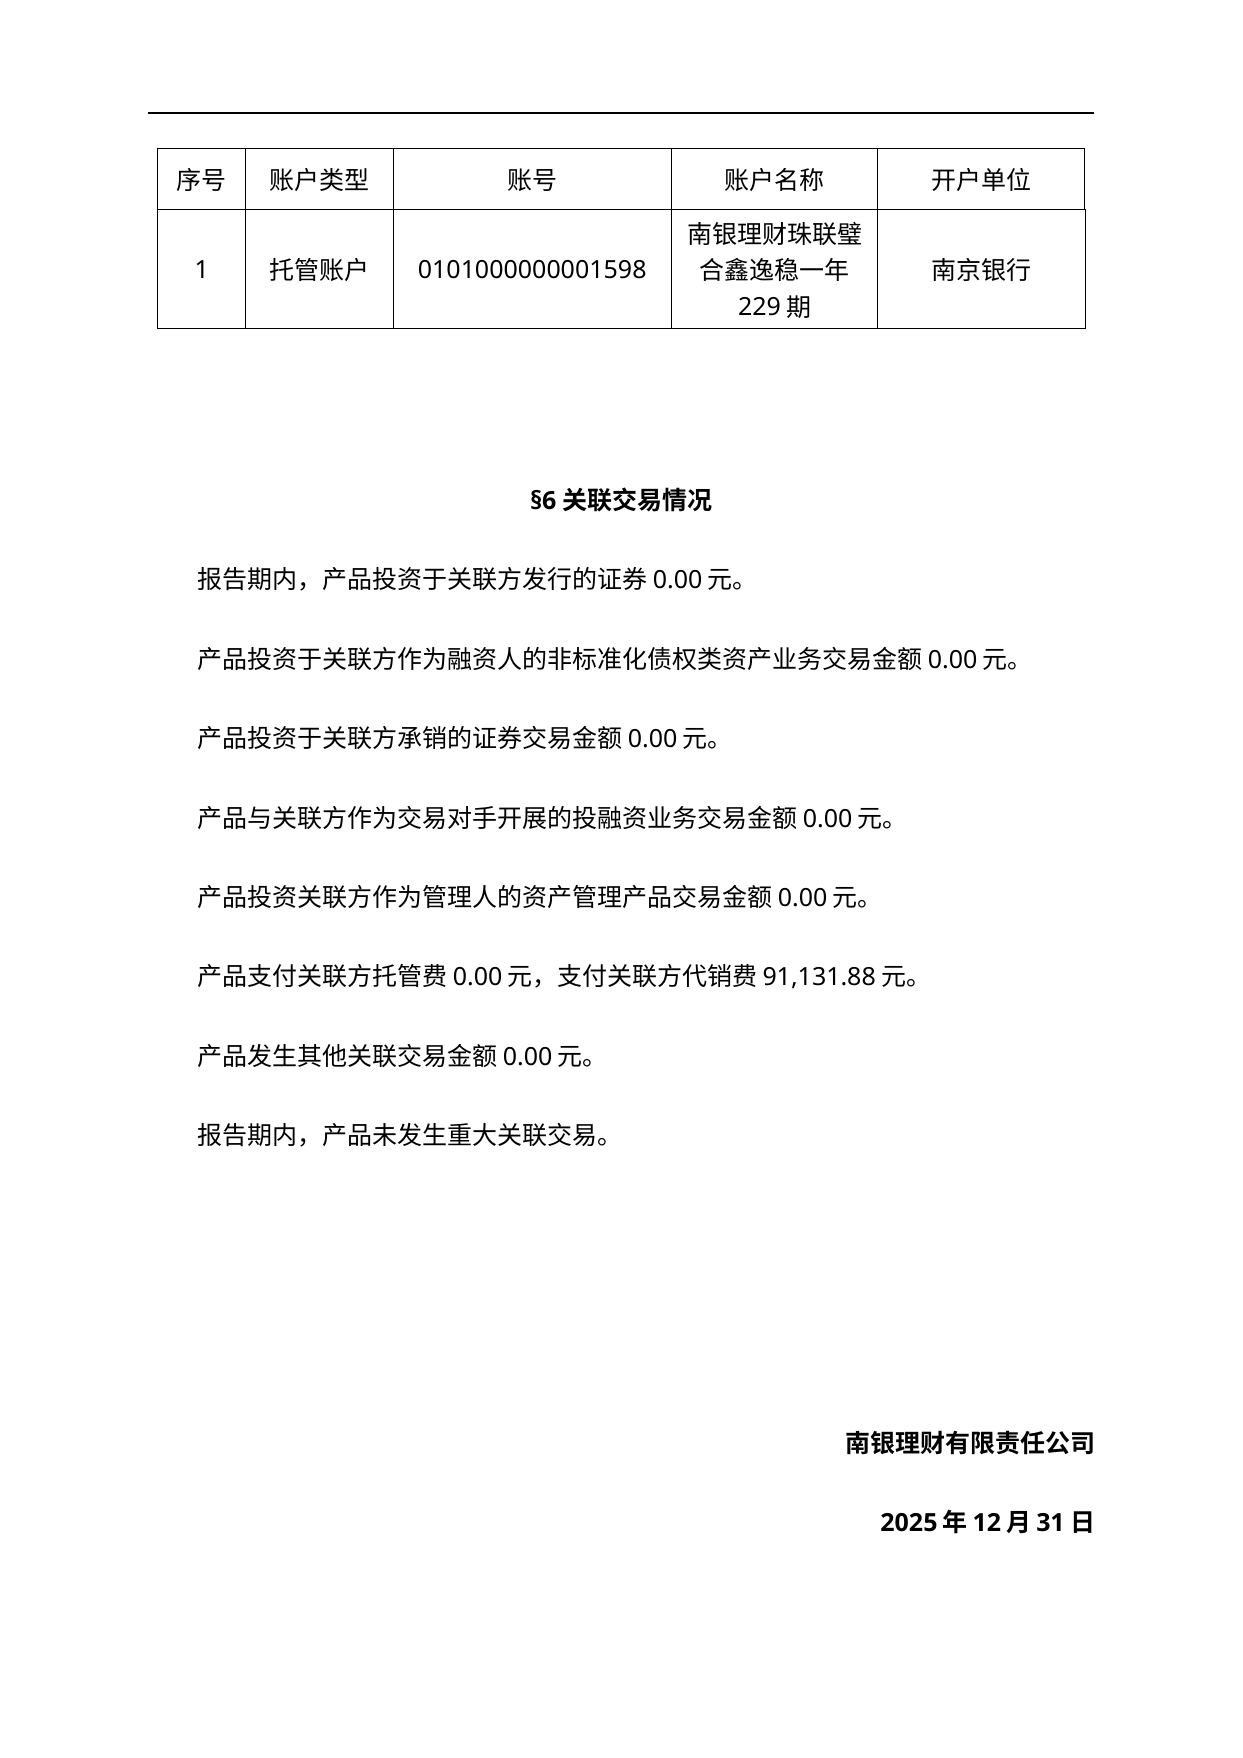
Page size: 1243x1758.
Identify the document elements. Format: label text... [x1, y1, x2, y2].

table_cell 0101000000001598 [394, 210, 671, 328]
text 报告期内，产品未发生重大关联交易。 [148, 1116, 1094, 1152]
table_cell 南银理财珠联璧合鑫逸稳一年229期 [672, 210, 877, 328]
text §6 关联交易情况 [148, 481, 1094, 517]
table_header 序号 [158, 149, 245, 208]
text 产品投资于关联方作为融资人的非标准化债权类资产业务交易金额0.00元。 [148, 639, 1094, 676]
table_header 账号 [394, 149, 671, 208]
text 产品发生其他关联交易金额0.00元。 [148, 1036, 1094, 1072]
text 产品投资于关联方承销的证券交易金额0.00元。 [148, 719, 1094, 755]
table_header 账户类型 [246, 149, 393, 208]
text 产品支付关联方托管费0.00元，支付关联方代销费91,131.88元。 [148, 957, 1094, 993]
table_header 账户名称 [672, 149, 877, 208]
text 产品投资关联方作为管理人的资产管理产品交易金额0.00元。 [148, 877, 1094, 914]
table_cell 托管账户 [246, 210, 393, 328]
table_header 开户单位 [878, 149, 1084, 208]
text 产品与关联方作为交易对手开展的投融资业务交易金额0.00元。 [148, 798, 1094, 834]
table_cell 1 [158, 210, 245, 328]
text 2025年12月31日 [148, 1502, 1094, 1539]
text 报告期内，产品投资于关联方发行的证券0.00元。 [148, 560, 1094, 596]
text 南银理财有限责任公司 [148, 1423, 1094, 1459]
table_cell 南京银行 [878, 210, 1085, 328]
